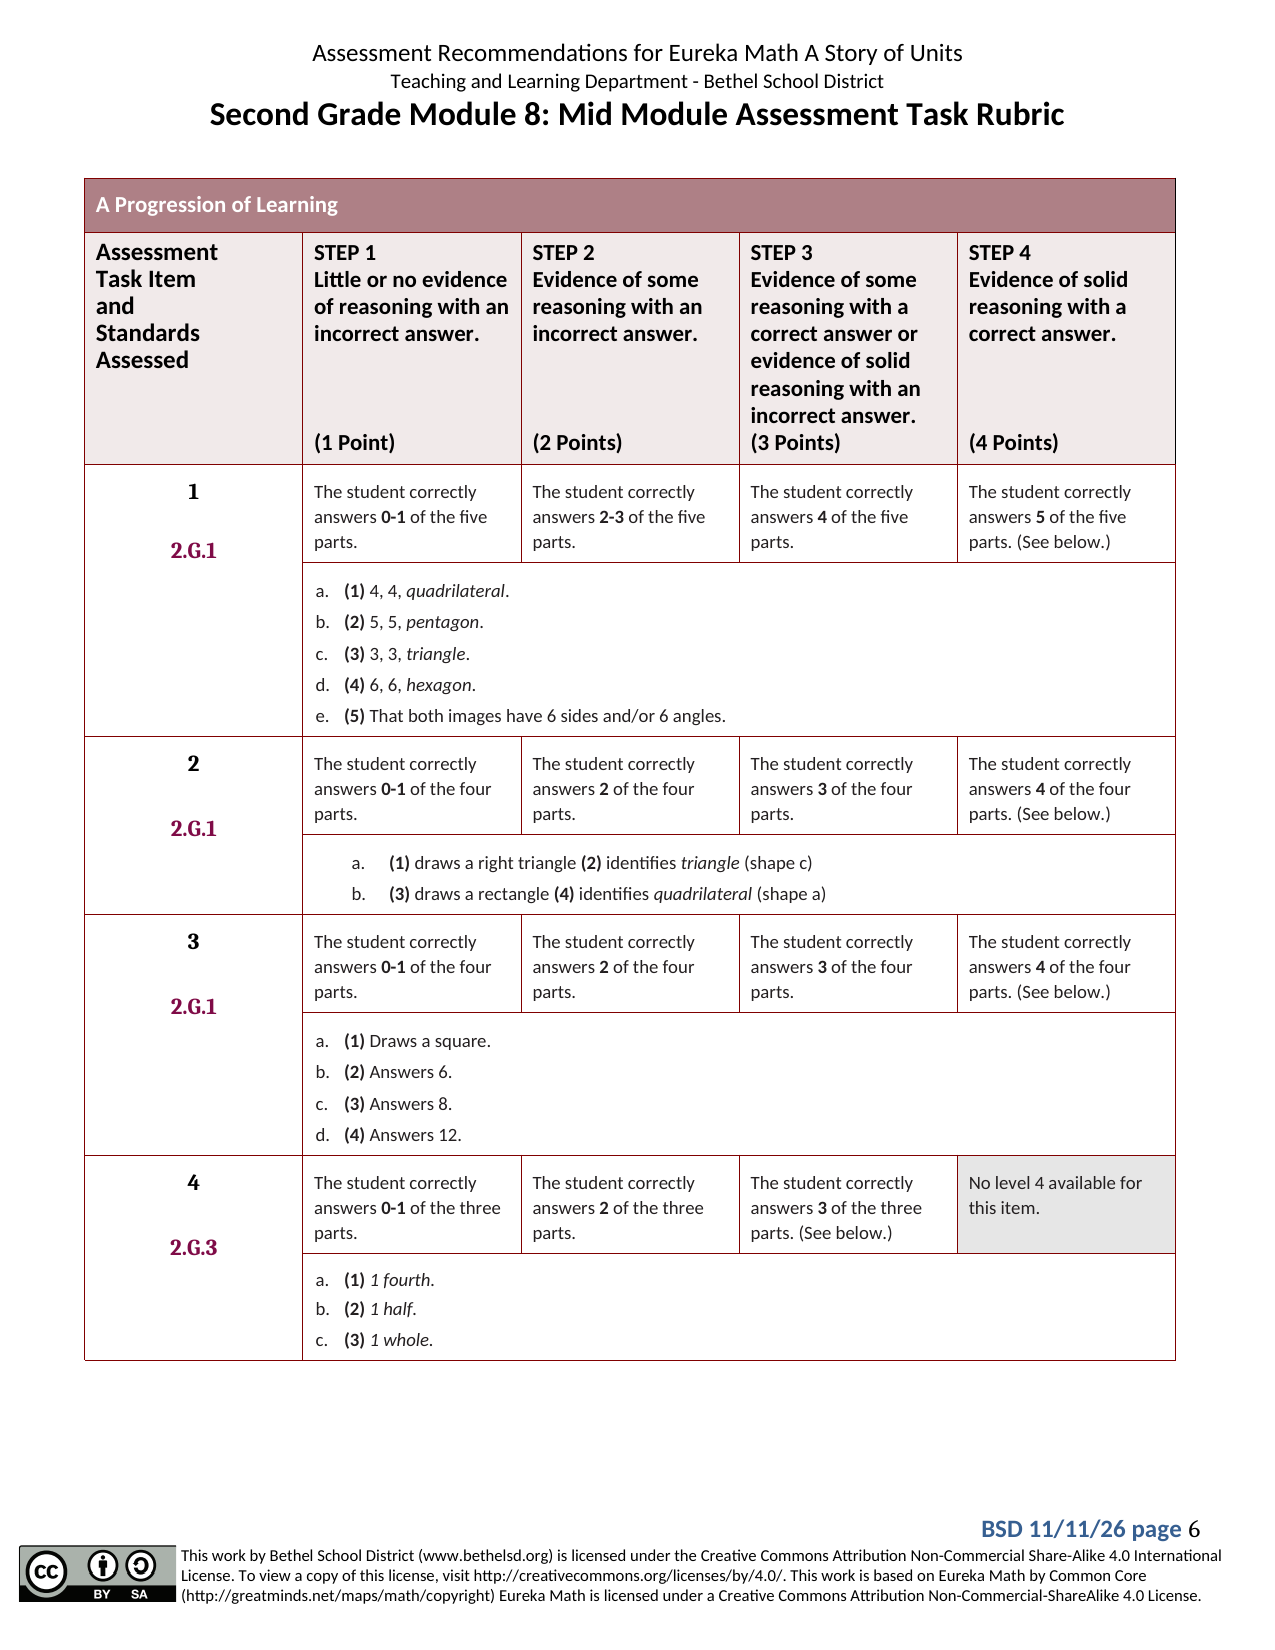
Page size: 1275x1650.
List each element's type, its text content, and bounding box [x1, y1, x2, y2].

table_cell STEP 3 Evidence of some reasoning with a correct answer or evidence of solid reasoning with an incorrect answer. (3 Points) [740, 233, 957, 464]
table_cell 4 2.G.3 [85, 1156, 302, 1360]
table_cell 2 2.G.1 [85, 737, 302, 914]
table_cell The student correctly answers 3 of the three parts. (See below.) [740, 1156, 957, 1253]
table_cell STEP 1 Little or no evidence of reasoning with an incorrect answer. (1 Point) [303, 233, 521, 464]
table_cell The student correctly answers 0-1 of the four parts. [303, 737, 521, 834]
table_cell STEP 4 Evidence of solid reasoning with a correct answer. (4 Points) [958, 233, 1175, 464]
table_cell (1) 4, 4, quadrilateral. (2) 5, 5, pentagon. (3) 3, 3, triangle. (4) 6, 6, hexagon. (5) That both images have 6 sides and/or 6 angles. [303, 563, 1175, 736]
table_cell The student correctly answers 4 of the four parts. (See below.) [958, 737, 1175, 834]
table_cell The student correctly answers 0-1 of the five parts. [303, 465, 521, 562]
table_cell The student correctly answers 0-1 of the four parts. [303, 915, 521, 1012]
table_cell STEP 2 Evidence of some reasoning with an incorrect answer. (2 Points) [522, 233, 739, 464]
table_cell The student correctly answers 2 of the four parts. [522, 915, 739, 1012]
table_cell (1) draws a right triangle (2) identifies triangle (shape c) (3) draws a rectangle (4) identifies quadrilateral (shape a) [303, 835, 1175, 914]
table_cell The student correctly answers 5 of the five parts. (See below.) [958, 465, 1175, 562]
table_cell (1) 1 fourth. (2) 1 half. (3) 1 whole. [303, 1254, 1175, 1360]
table_cell The student correctly answers 3 of the four parts. [740, 915, 957, 1012]
table_cell The student correctly answers 4 of the four parts. (See below.) [958, 915, 1175, 1012]
table_cell Assessment Task Item and Standards Assessed [85, 233, 302, 464]
table_header A Progression of Learning [85, 179, 1175, 232]
table_cell The student correctly answers 2 of the four parts. [522, 737, 739, 834]
table_cell The student correctly answers 2-3 of the five parts. [522, 465, 739, 562]
table_cell (1) Draws a square. (2) Answers 6. (3) Answers 8. (4) Answers 12. [303, 1013, 1175, 1154]
table_cell The student correctly answers 3 of the four parts. [740, 737, 957, 834]
table_cell The student correctly answers 4 of the five parts. [740, 465, 957, 562]
table_cell 3 2.G.1 [85, 915, 302, 1154]
table_cell The student correctly answers 2 of the three parts. [522, 1156, 739, 1253]
table_cell The student correctly answers 0-1 of the three parts. [303, 1156, 521, 1253]
table_cell 1 2.G.1 [85, 465, 302, 736]
text Second Grade Module 8: Mid Module Assessment Task Rubric [75, 93, 1200, 134]
table_cell No level 4 available for this item. [958, 1156, 1175, 1253]
